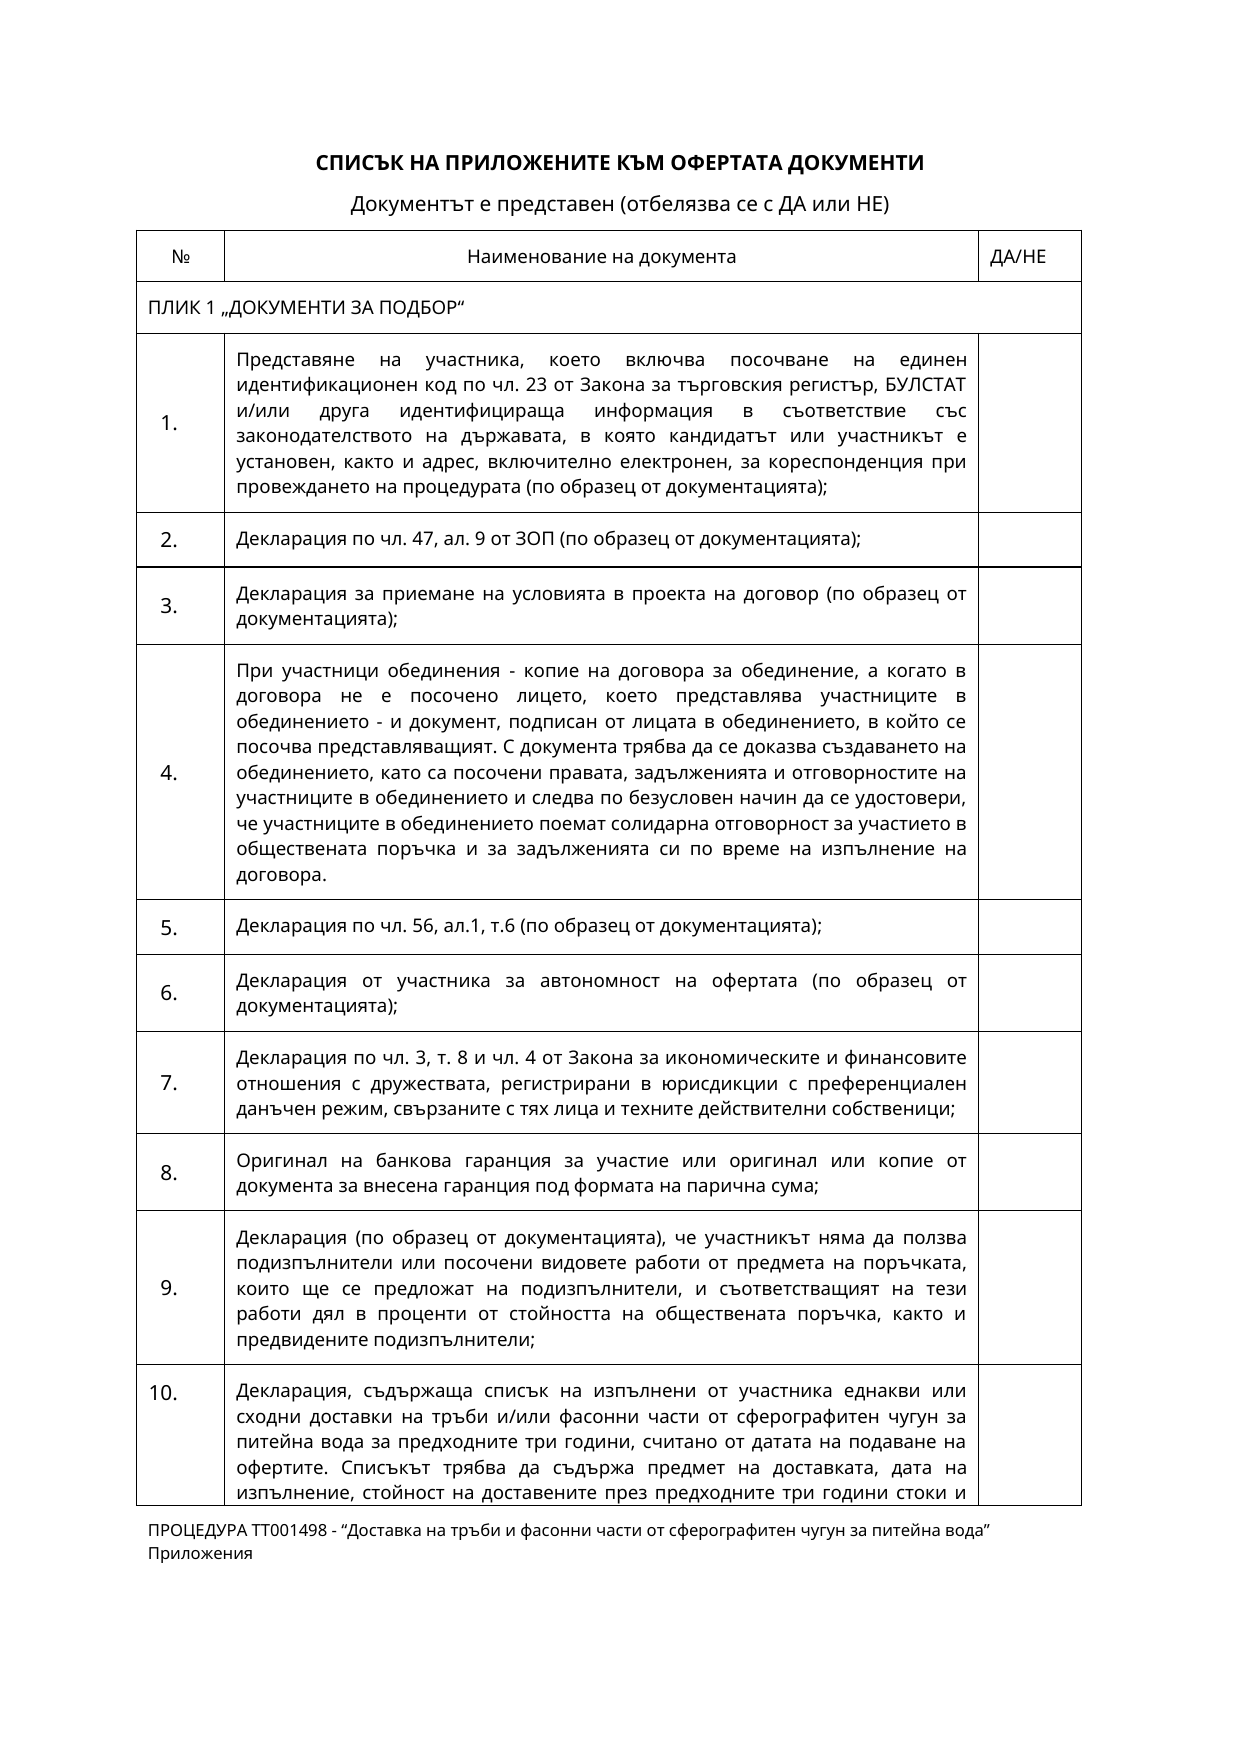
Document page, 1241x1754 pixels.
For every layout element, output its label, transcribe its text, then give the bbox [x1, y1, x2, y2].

table_cell [979, 1365, 1081, 1505]
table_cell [225, 1365, 978, 1505]
text Документът е представен (отбелязва се с ДА или НЕ) [148, 189, 1092, 217]
table_cell [137, 513, 224, 566]
table_cell [137, 900, 224, 954]
table_cell Декларация по чл. 3, т. 8 и чл. 4 от Закона за икономическите и финансовите отношения с дружествата, регистрирани в юрисдикции с преференциален данъчен режим, свързаните с тях лица и техните действителни собственици; [225, 1032, 978, 1133]
table_cell [137, 334, 224, 512]
table_cell [979, 900, 1081, 954]
table_cell [979, 334, 1081, 512]
table_header № [137, 231, 224, 281]
table_cell [979, 645, 1081, 899]
table_header Наименование на документа [225, 231, 978, 281]
table_cell ПЛИК 1 „ДОКУМЕНТИ ЗА ПОДБОР“ [137, 282, 1081, 333]
table_cell Декларация за приемане на условията в проекта на договор (по образец от документацията); [225, 568, 978, 643]
table_cell [137, 955, 224, 1031]
table_cell [979, 1032, 1081, 1133]
table_cell [137, 1032, 224, 1133]
table_cell Декларация по чл. 56, ал.1, т.6 (по образец от документацията); [225, 900, 978, 954]
text СПИСЪК НА ПРИЛОЖЕНИТЕ КЪМ ОФЕРТАТА ДОКУМЕНТИ [148, 148, 1092, 176]
table_cell [137, 645, 224, 899]
table_cell [137, 1134, 224, 1210]
table_cell [979, 1134, 1081, 1210]
table_cell [137, 568, 224, 643]
table_cell [979, 568, 1081, 643]
table_header ДА/НЕ [979, 231, 1081, 281]
table_cell [979, 1211, 1081, 1364]
table_cell [979, 513, 1081, 566]
table_cell [137, 1211, 224, 1364]
table_cell Декларация по чл. 47, ал. 9 от ЗОП (по образец от документацията); [225, 513, 978, 566]
table_cell Декларация от участника за автономност на офертата (по образец от документацията); [225, 955, 978, 1031]
table_cell [979, 955, 1081, 1031]
table_cell [137, 1365, 224, 1505]
table_cell При участници обединения - копие на договора за обединение, а когато в договора не е посочено лицето, което представлява участниците в обединението - и документ, подписан от лицата в обединението, в който се посочва представляващият. С документа трябва да се доказва създаването на обединението, като са посочени правата, задълженията и отговорностите на участниците в обединението и следва по безусловен начин да се удостовери, че участниците в обединението поемат солидарна отговорност за участието в обществената поръчка и за задълженията си по време на изпълнение на договора. [225, 645, 978, 899]
table_cell Представяне на участника, което включва посочване на единен идентификационен код по чл. 23 от Закона за търговския регистър, БУЛСТАТ и/или друга идентифицираща информация в съответствие със законодателството на държавата, в която кандидатът или участникът е установен, както и адрес, включително електронен, за кореспонденция при провеждането на процедурата (по образец от документацията); [225, 334, 978, 512]
table_cell Оригинал на банкова гаранция за участие или оригинал или копие от документа за внесена гаранция под формата на парична сума; [225, 1134, 978, 1210]
table_cell Декларация (по образец от документацията), че участникът няма да ползва подизпълнители или посочени видовете работи от предмета на поръчката, които ще се предложат на подизпълнители, и съответстващият на тези работи дял в проценти от стойността на обществената поръчка, както и предвидените подизпълнители; [225, 1211, 978, 1364]
